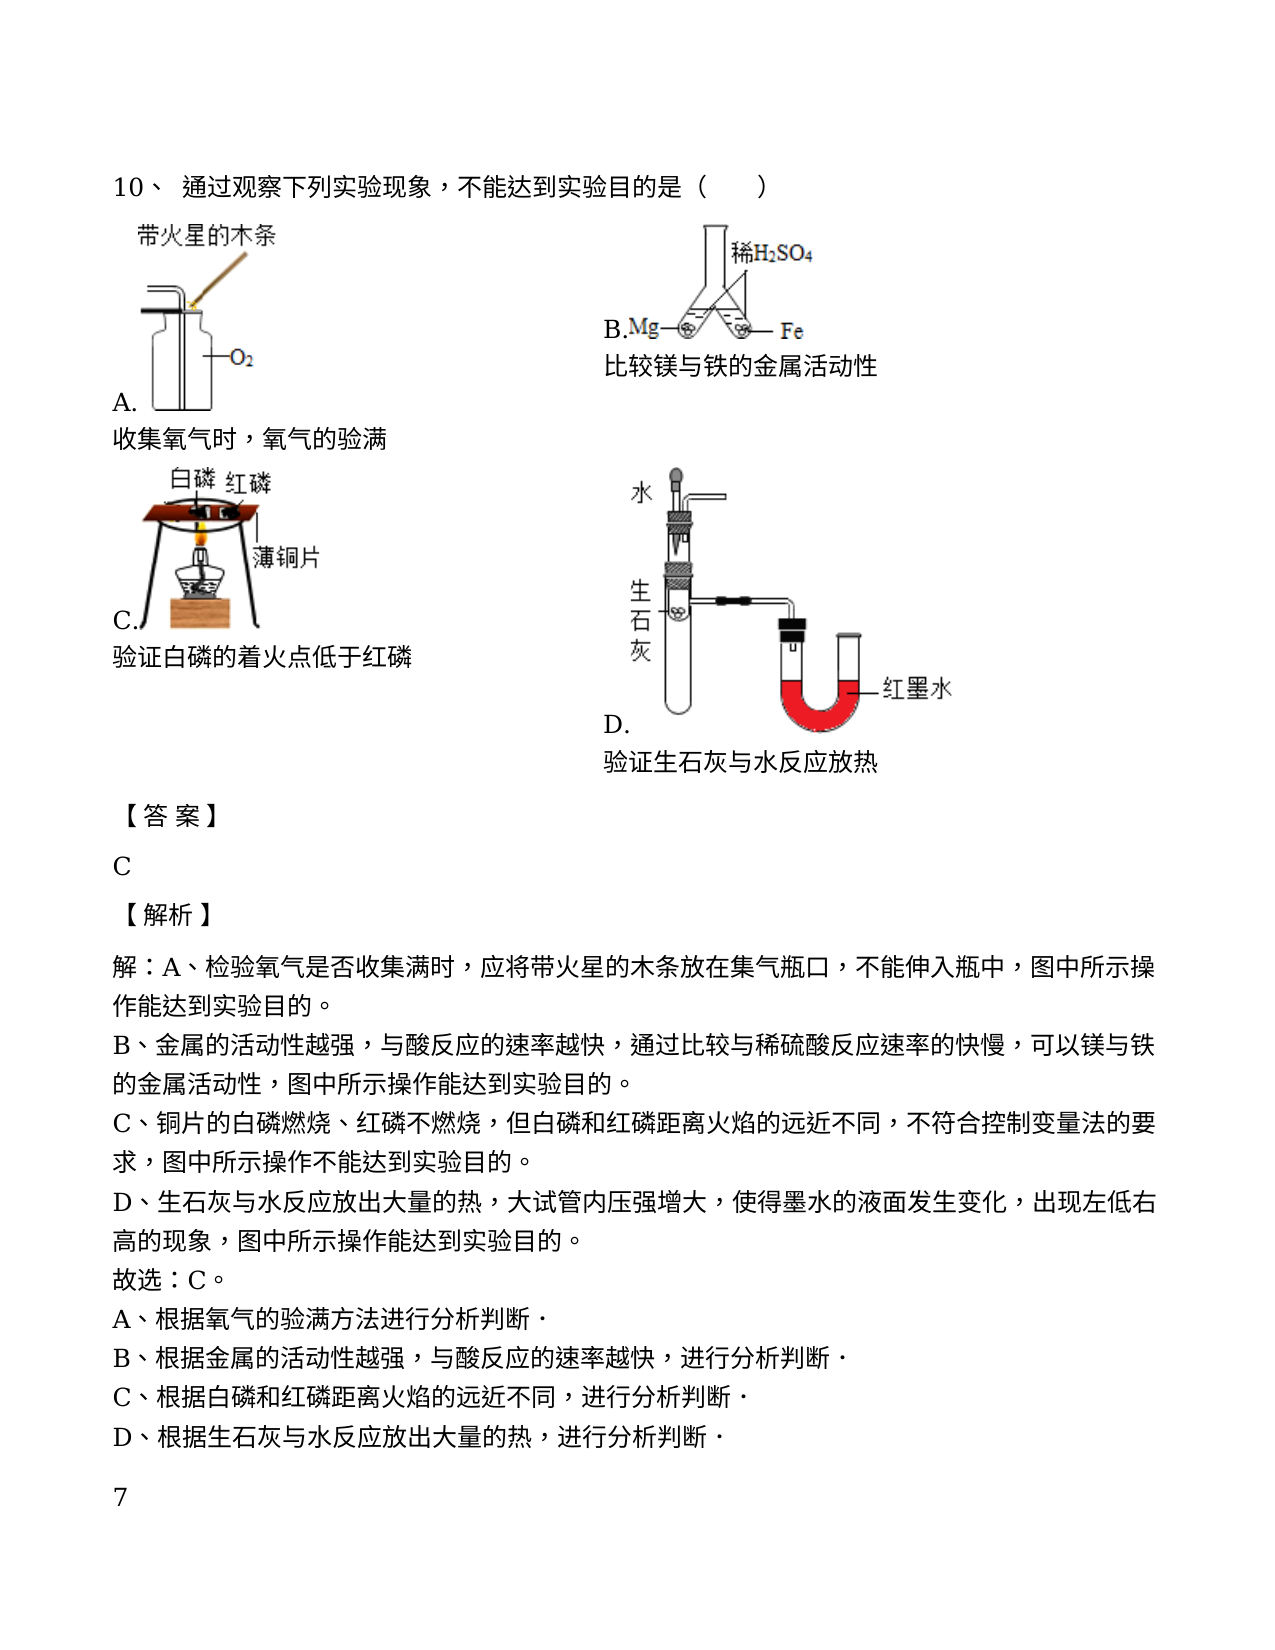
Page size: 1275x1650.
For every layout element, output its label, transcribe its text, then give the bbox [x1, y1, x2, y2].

table_header A. 收集氧气时，氧气的验满 [112, 221, 603, 463]
table_cell C. 验证白磷的着火点低于红磷 [112, 464, 603, 786]
picture [138, 224, 276, 411]
text C [112, 851, 1163, 881]
table_header B. 比较镁与铁的金属活动性 [603, 221, 1163, 463]
picture [139, 467, 320, 630]
table_cell D. 验证生石灰与水反应放热 [603, 464, 1163, 786]
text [112, 949, 1163, 1453]
text 【 答 案 】 [112, 799, 1163, 833]
text 【 解析 】 [112, 897, 1163, 932]
picture [630, 467, 952, 734]
picture [629, 224, 813, 339]
text 10、 通过观察下列实验现象，不能达到实验目的是（ ） [112, 134, 1163, 203]
